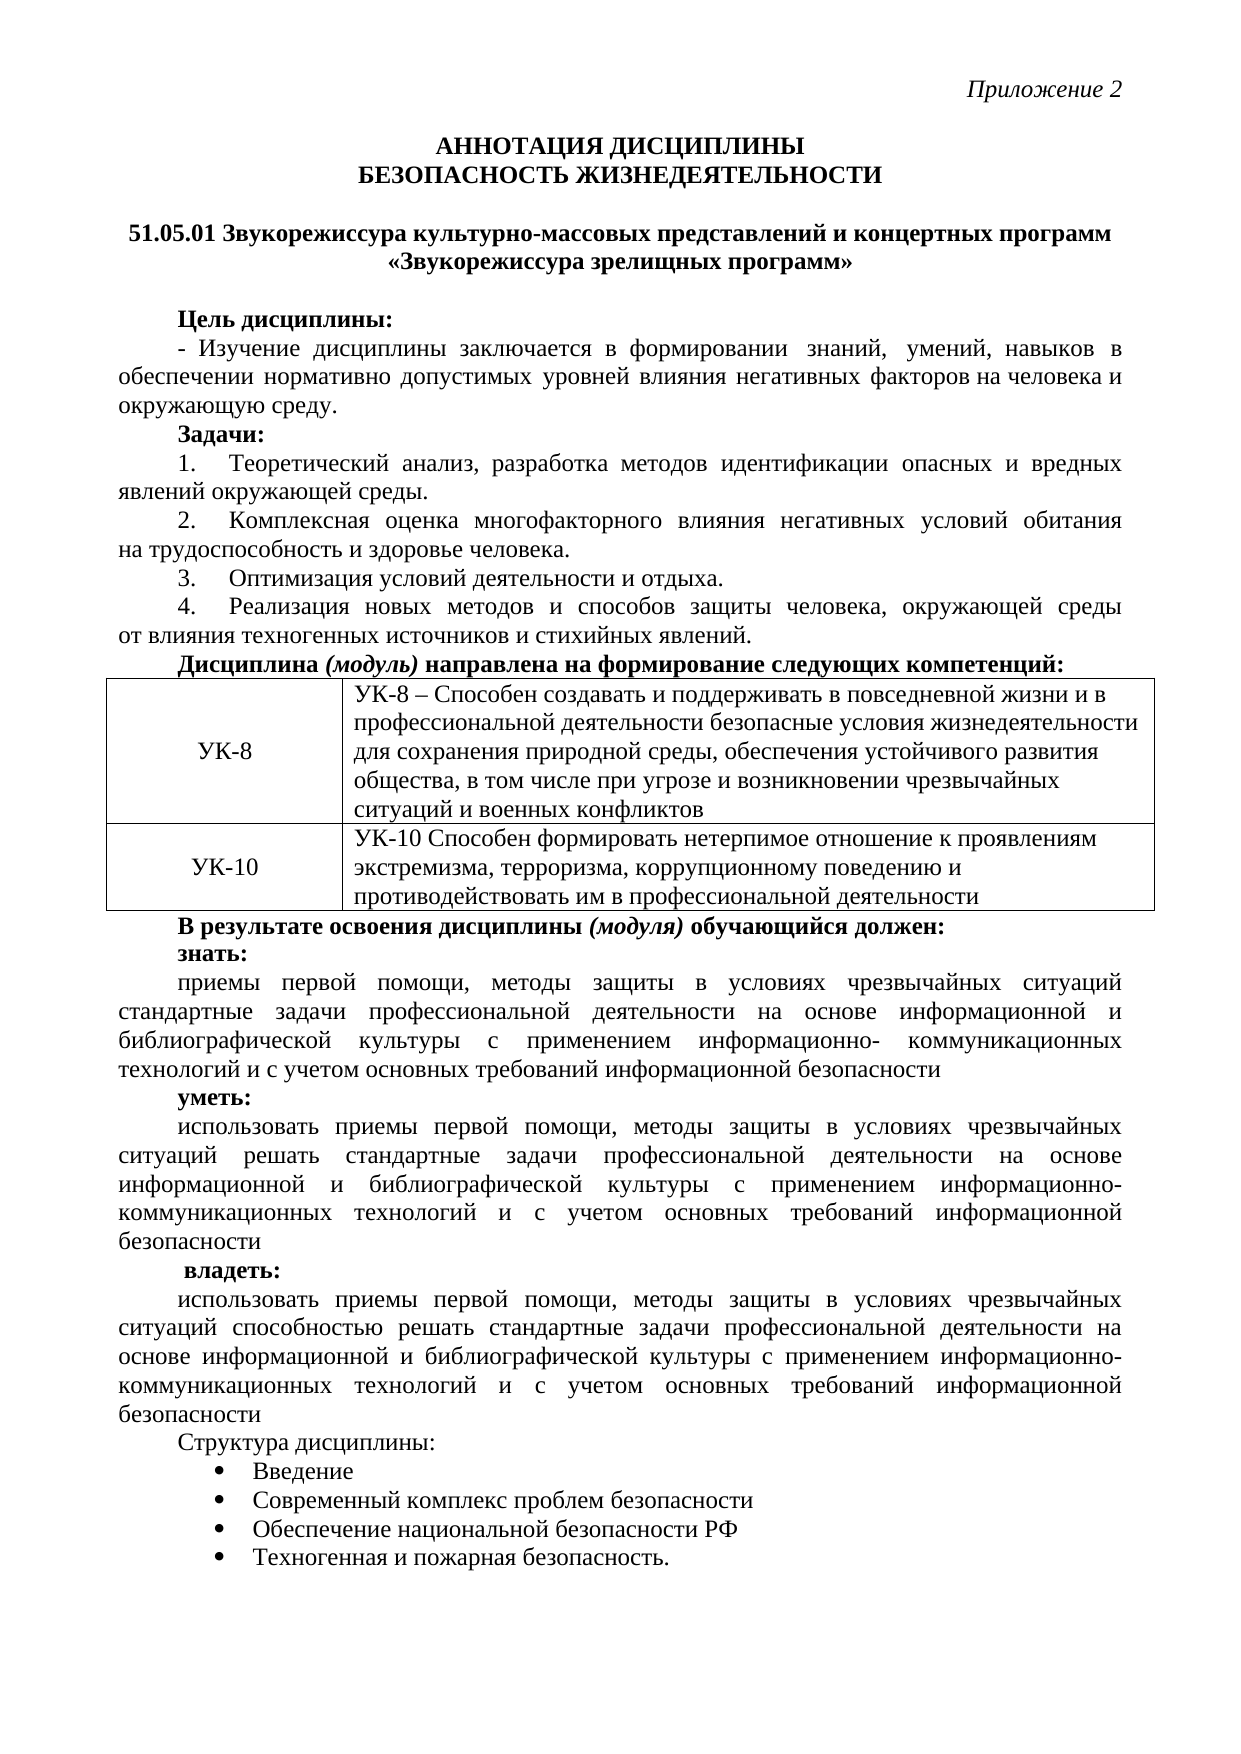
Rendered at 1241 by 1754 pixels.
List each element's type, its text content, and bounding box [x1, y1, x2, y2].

list Введение [215, 1456, 1122, 1485]
text Цель дисциплины: [118, 304, 1122, 333]
text знать: [118, 939, 1122, 967]
list Оптимизация условий деятельности и отдыха. [118, 563, 1122, 591]
table_cell УК-10 [107, 824, 342, 910]
text «Звукорежиссура зрелищных программ» [118, 246, 1122, 275]
list Современный комплекс проблем безопасности [215, 1485, 1122, 1514]
text Задачи: [118, 419, 1122, 448]
list Обеспечение национальной безопасности РФ [215, 1514, 1122, 1542]
table_header УК-8 [107, 679, 342, 822]
text уметь: [118, 1082, 1122, 1111]
text владеть: [118, 1255, 1122, 1284]
table_cell УК-10 Способен формировать нетерпимое отношение к проявлениям экстремизма, терроризма, коррупционному поведению и противодействовать им в профессиональной деятельности [343, 824, 1154, 910]
text использовать приемы первой помощи, методы защиты в условиях чрезвычайных ситуаций решать стандартные задачи профессиональной деятельности на основе информационной и библиографической культуры с применением информационно- коммуникационных технологий и с учетом основных требований информационной безопасности [118, 1111, 1122, 1255]
text Структура дисциплины: [118, 1427, 1122, 1456]
list Реализация новых методов и способов защиты человека, окружающей среды от влияния техногенных источников и стихийных явлений. [118, 591, 1122, 649]
text БЕЗОПАСНОСТЬ ЖИЗНЕДЕЯТЕЛЬНОСТИ [118, 160, 1122, 189]
table_header УК-8 – Способен создавать и поддерживать в повседневной жизни и в профессиональной деятельности безопасные условия жизнедеятельности для сохранения природной среды, обеспечения устойчивого развития общества, в том числе при угрозе и возникновении чрезвычайных ситуаций и военных конфликтов [343, 679, 1154, 822]
text приемы первой помощи, методы защиты в условиях чрезвычайных ситуаций стандартные задачи профессиональной деятельности на основе информационной и библиографической культуры с применением информационно- коммуникационных технологий и с учетом основных требований информационной безопасности [118, 967, 1122, 1082]
list Техногенная и пожарная безопасность. [215, 1542, 1122, 1571]
list Комплексная оценка многофакторного влияния негативных условий обитания на трудоспособность и здоровье человека. [118, 505, 1122, 563]
text - Изучение дисциплины заключается в формировании знаний, умений, навыков в обеспечении нормативно допустимых уровней влияния негативных факторов на человека и окружающую среду. [118, 333, 1122, 419]
text использовать приемы первой помощи, методы защиты в условиях чрезвычайных ситуаций способностью решать стандартные задачи профессиональной деятельности на основе информационной и библиографической культуры с применением информационно- коммуникационных технологий и с учетом основных требований информационной безопасности [118, 1284, 1122, 1427]
text В результате освоения дисциплины (модуля) обучающийся должен: [118, 911, 1122, 939]
text 51.05.01 Звукорежиссура культурно-массовых представлений и концертных программ [118, 218, 1122, 246]
text АННОТАЦИЯ ДИСЦИПЛИНЫ [118, 131, 1122, 160]
text Приложение 2 [118, 74, 1122, 103]
text Дисциплина (модуль) направлена на формирование следующих компетенций: [118, 649, 1122, 678]
list Теоретический анализ, разработка методов идентификации опасных и вредных явлений окружающей среды. [118, 448, 1122, 505]
